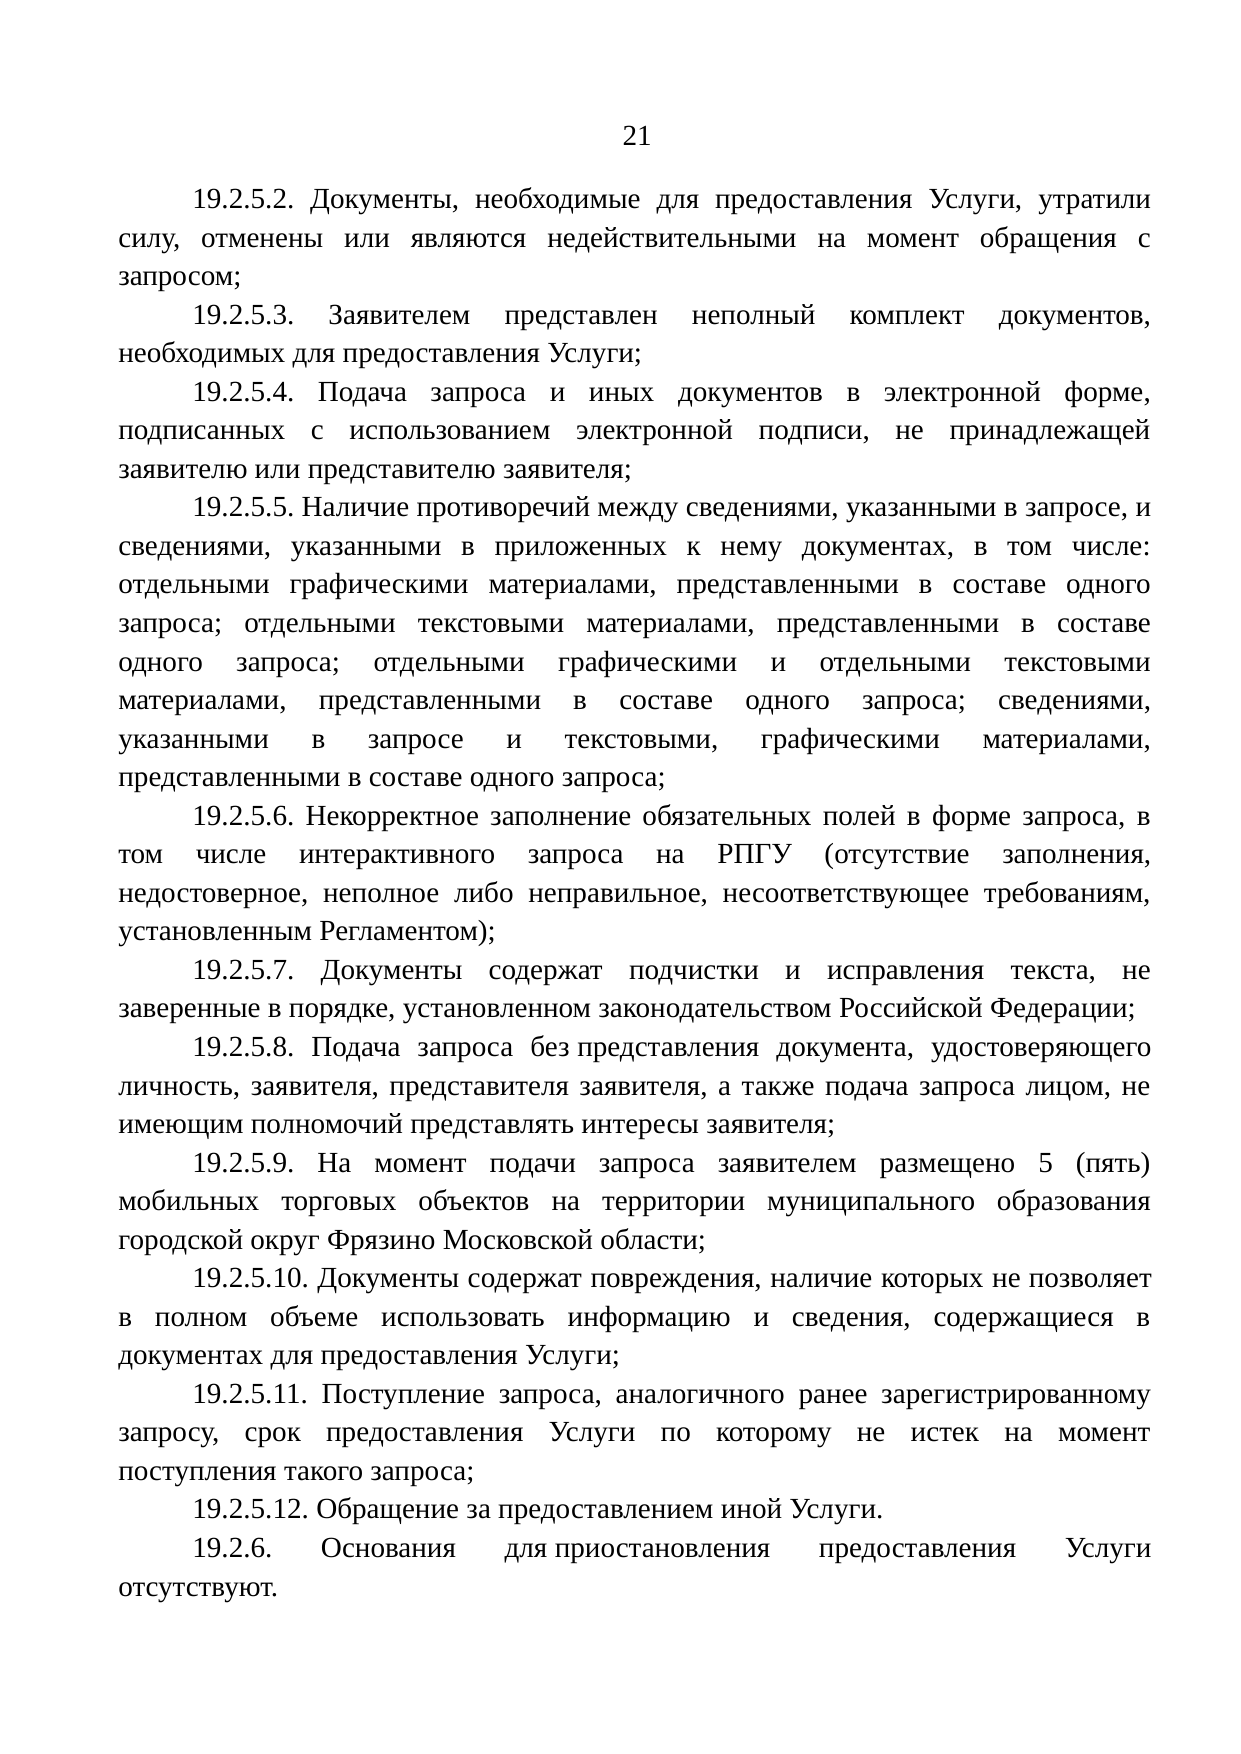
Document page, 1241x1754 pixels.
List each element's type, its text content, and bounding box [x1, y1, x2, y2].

text 19.2.5.8. Подача запроса без представления документа, удостоверяющего личность, заявителя, представителя заявителя, а также подача запроса лицом, не имеющим полномочий представлять интересы заявителя; [118, 1029, 1152, 1140]
text 19.2.5.10. Документы содержат повреждения, наличие которых не позволяет в полном объеме использовать информацию и сведения, содержащиеся в документах для предоставления Услуги; [118, 1260, 1152, 1371]
text 19.2.6. Основания для приостановления предоставления Услуги отсутствуют. [118, 1530, 1152, 1602]
text 19.2.5.4. Подача запроса и иных документов в электронной форме, подписанных с использованием электронной подписи, не принадлежащей заявителю или представителю заявителя; [118, 374, 1152, 484]
text 19.2.5.5. Наличие противоречий между сведениями, указанными в запросе, и сведениями, указанными в приложенных к нему документах, в том числе: отдельными графическими материалами, представленными в составе одного запроса; отдельными текстовыми материалами, представленными в составе одного запроса; отдельными графическими и отдельными текстовыми материалами, представленными в составе одного запроса; сведениями, указанными в запросе и текстовыми, графическими материалами, представленными в составе одного запроса; [118, 489, 1152, 793]
text 19.2.5.12. Обращение за предоставлением иной Услуги. [118, 1492, 1152, 1525]
text 19.2.5.6. Некорректное заполнение обязательных полей в форме запроса, в том числе интерактивного запроса на РПГУ (отсутствие заполнения, недостоверное, неполное либо неправильное, несоответствующее требованиям, установленным Регламентом); [118, 798, 1152, 947]
text 19.2.5.9. На момент подачи запроса заявителем размещено 5 (пять) мобильных торговых объектов на территории муниципального образования городской округ Фрязино Московской области; [118, 1145, 1152, 1255]
text 19.2.5.2. Документы, необходимые для предоставления Услуги, утратили силу, отменены или являются недействительными на момент обращения с запросом; [118, 181, 1152, 292]
text 19.2.5.11. Поступление запроса, аналогичного ранее зарегистрированному запросу, срок предоставления Услуги по которому не истек на момент поступления такого запроса; [118, 1376, 1152, 1487]
text 19.2.5.7. Документы содержат подчистки и исправления текста, не заверенные в порядке, установленном законодательством Российской Федерации; [118, 952, 1152, 1024]
text 19.2.5.3. Заявителем представлен неполный комплект документов, необходимых для предоставления Услуги; [118, 297, 1152, 369]
